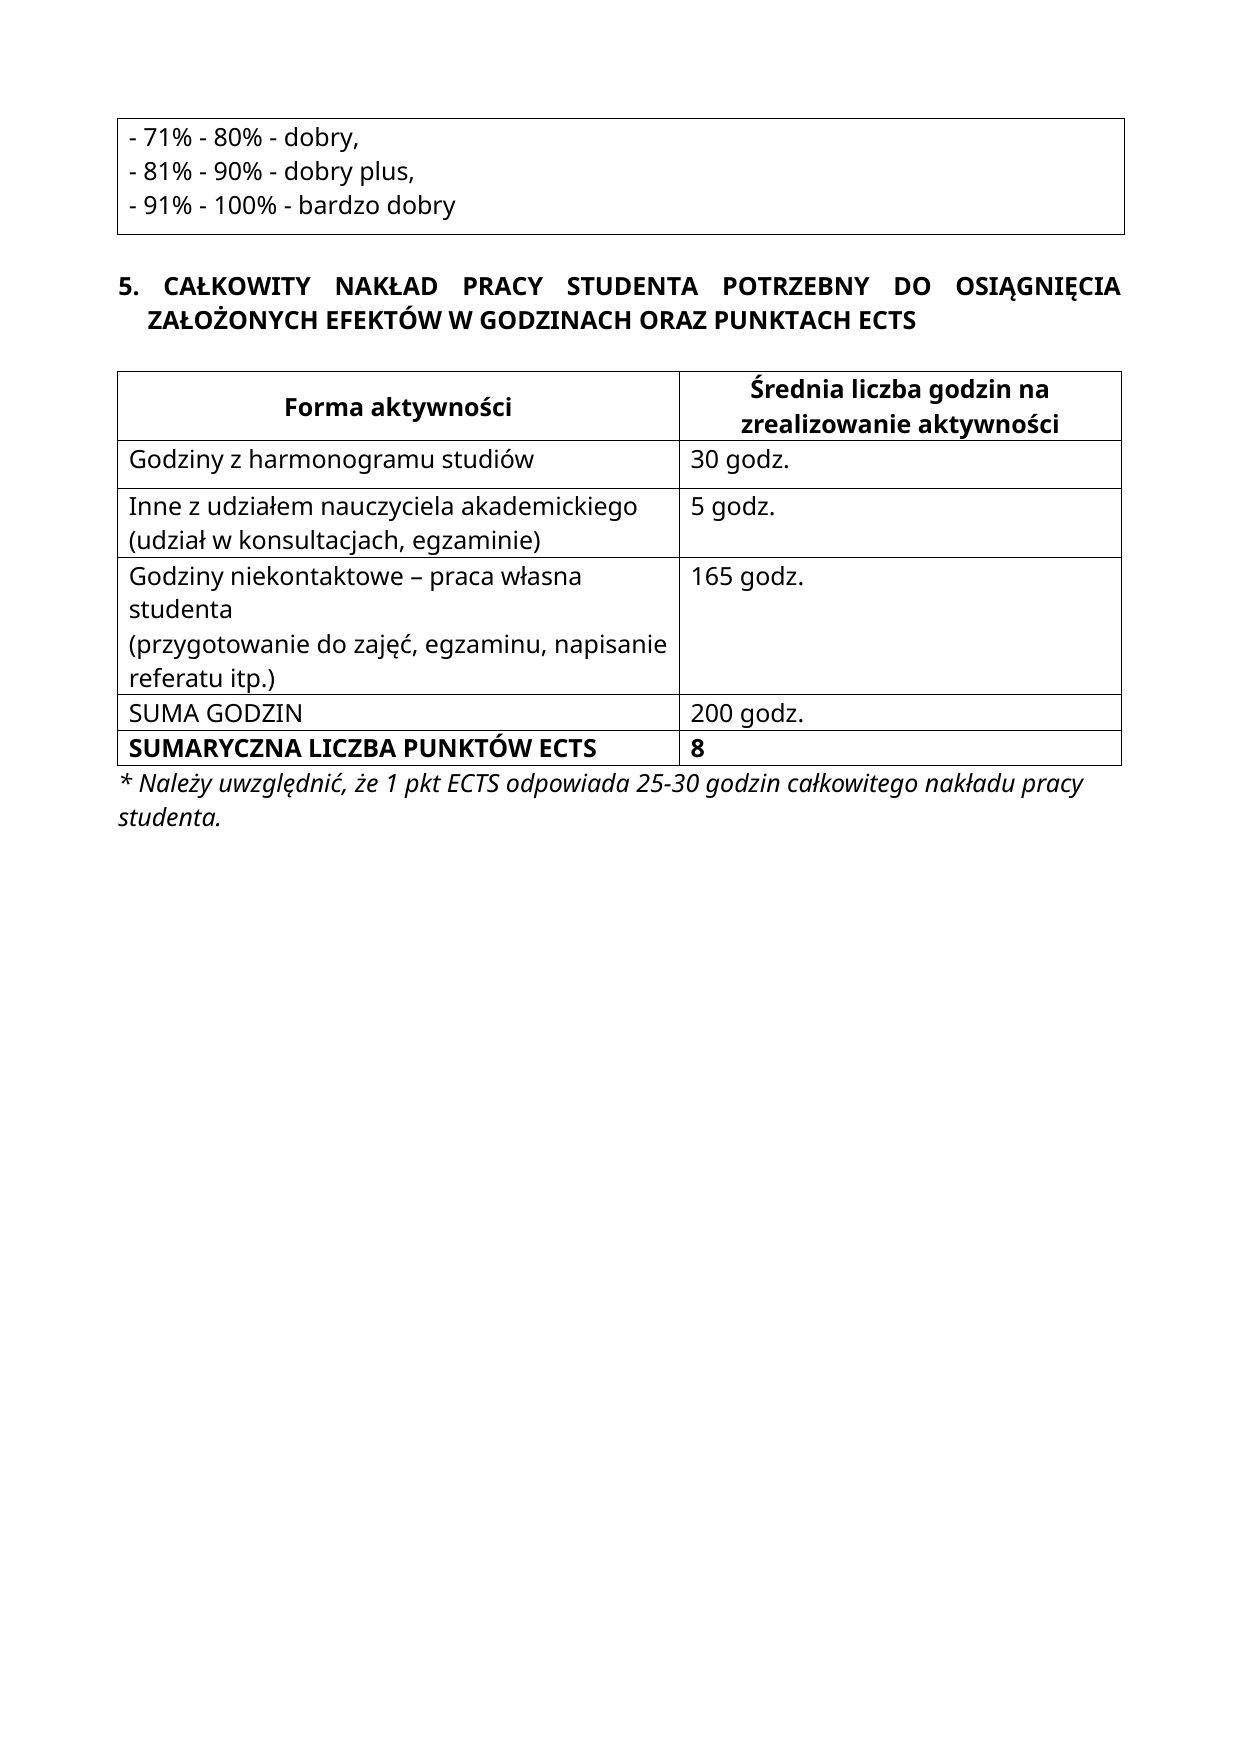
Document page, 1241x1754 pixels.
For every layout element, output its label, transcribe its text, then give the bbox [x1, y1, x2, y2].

text 5. CAŁKOWITY NAKŁAD PRACY STUDENTA POTRZEBNY DO OSIĄGNIĘCIA ZAŁOŻONYCH EFEKTÓW W GODZINACH ORAZ PUNKTACH ECTS [118, 269, 1122, 337]
table_cell Inne z udziałem nauczyciela akademickiego (udział w konsultacjach, egzaminie) [118, 489, 679, 557]
table_cell 200 godz. [680, 695, 1121, 729]
table_cell 165 godz. [680, 558, 1121, 694]
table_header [118, 119, 1124, 234]
table_cell 30 godz. [680, 441, 1121, 488]
table_cell 8 [680, 731, 1121, 764]
text * Należy uwzględnić, że 1 pkt ECTS odpowiada 25-30 godzin całkowitego nakładu pracy studenta. [118, 766, 1122, 834]
table_cell Godziny niekontaktowe – praca własna studenta (przygotowanie do zajęć, egzaminu, napisanie referatu itp.) [118, 558, 679, 694]
table_header Forma aktywności [118, 372, 679, 440]
table_cell SUMA GODZIN [118, 695, 679, 729]
table_header Średnia liczba godzin na zrealizowanie aktywności [680, 372, 1121, 440]
table_cell Godziny z harmonogramu studiów [118, 441, 679, 488]
table_cell SUMARYCZNA LICZBA PUNKTÓW ECTS [118, 731, 679, 764]
table_cell 5 godz. [680, 489, 1121, 557]
